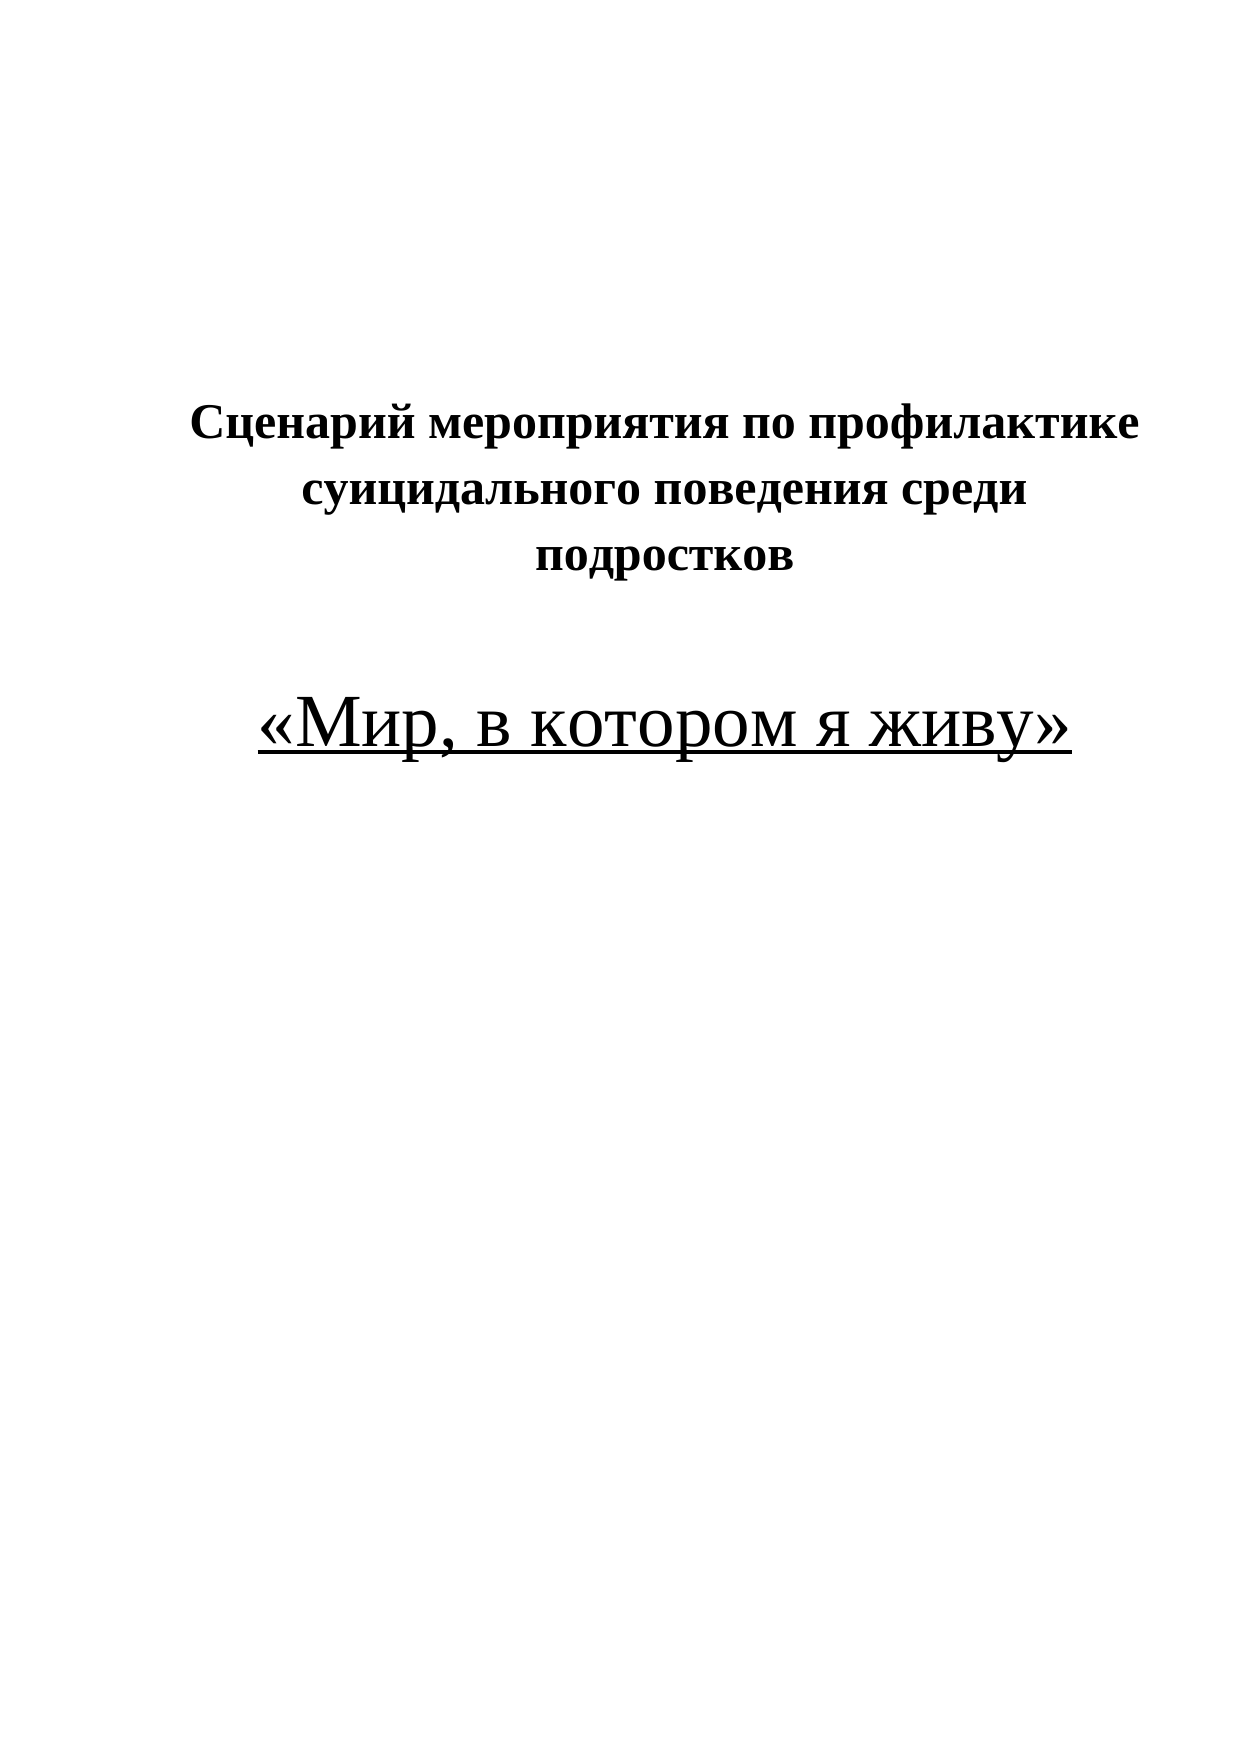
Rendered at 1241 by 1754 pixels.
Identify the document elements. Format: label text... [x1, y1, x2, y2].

text «Мир, в котором я живу» [177, 676, 1152, 762]
text Сценарий мероприятия по профилактике суицидального поведения среди подростков [177, 392, 1152, 582]
